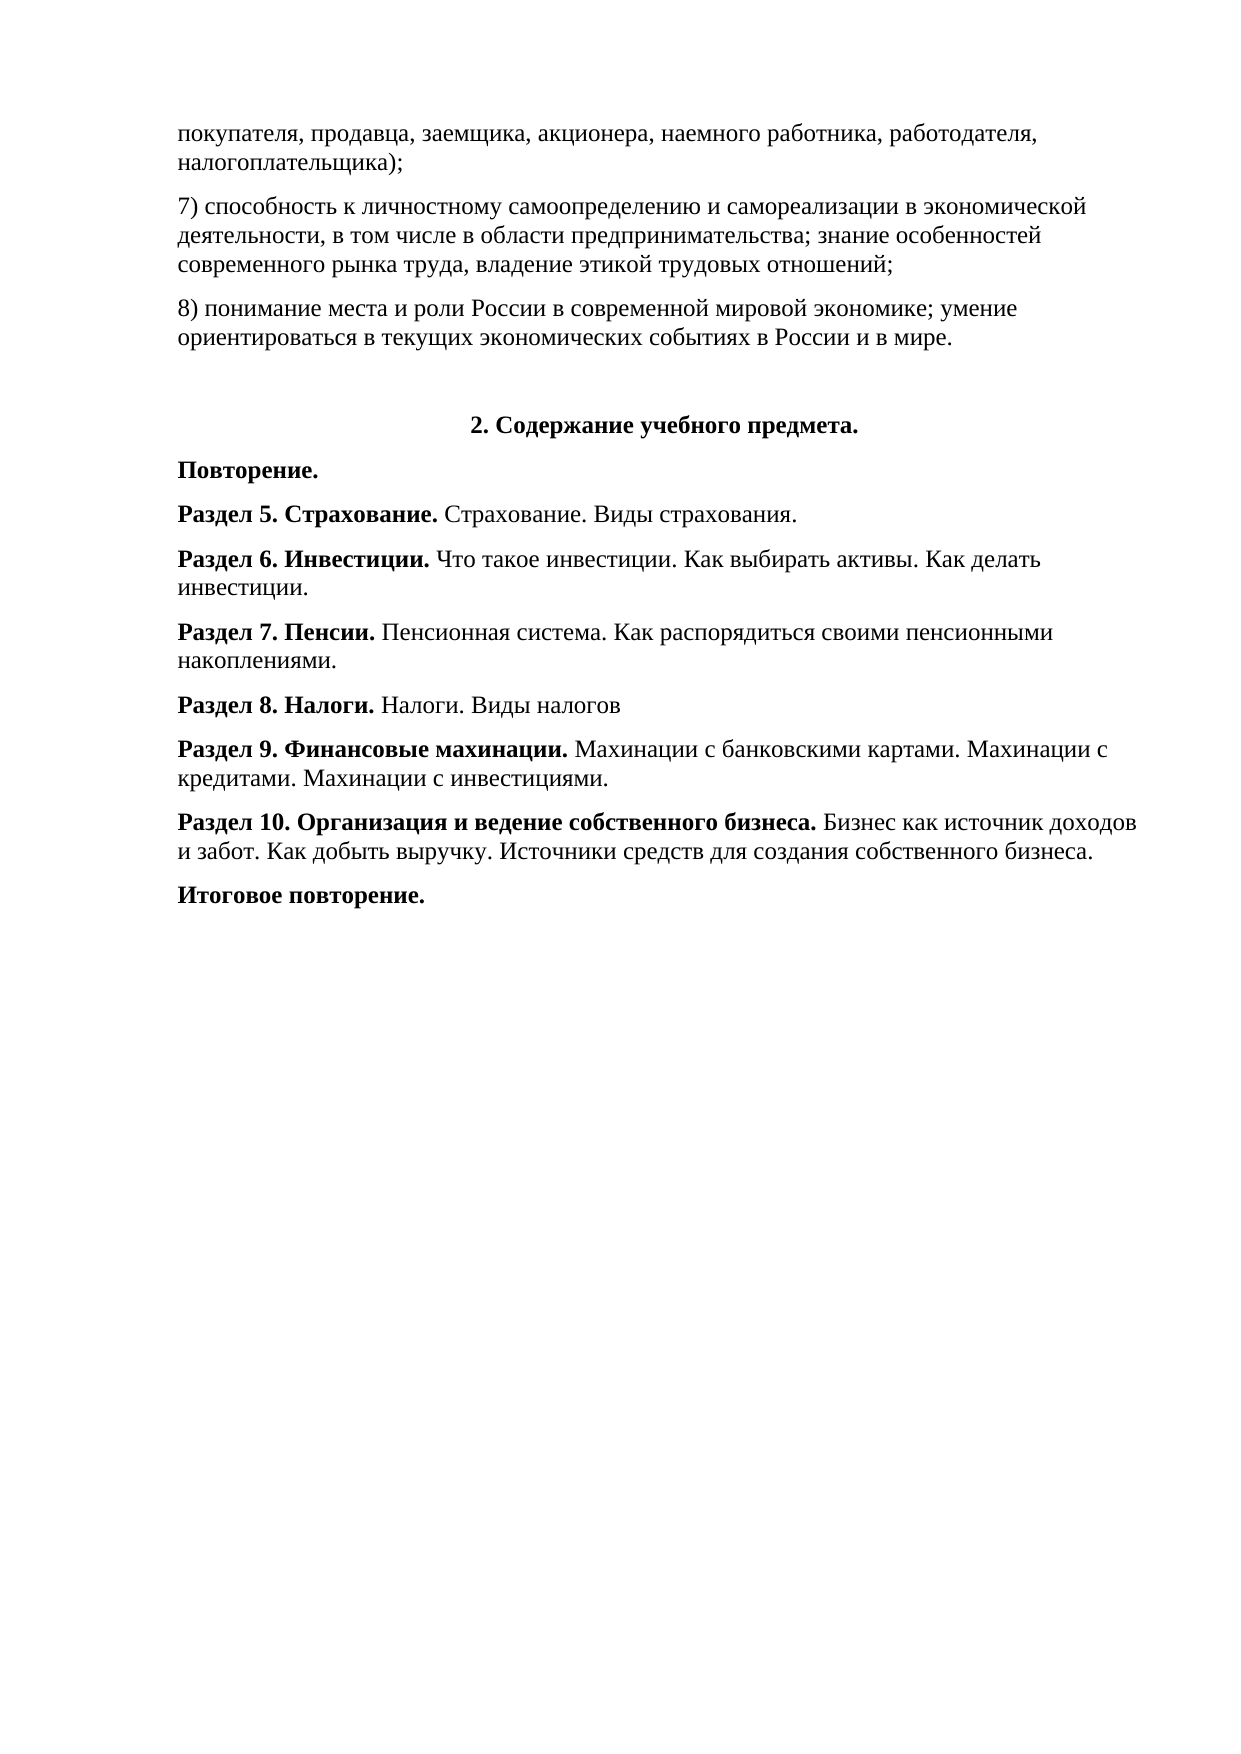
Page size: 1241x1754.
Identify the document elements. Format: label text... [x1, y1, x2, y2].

text 7) способность к личностному самоопределению и самореализации в экономической деятельности, в том числе в области предпринимательства; знание особенностей современного рынка труда, владение этикой трудовых отношений; [177, 191, 1152, 277]
text Раздел 5. Страхование. Страхование. Виды страхования. [177, 499, 1152, 528]
text Повторение. [177, 455, 1152, 484]
text 8) понимание места и роли России в современной мировой экономике; умение ориентироваться в текущих экономических событиях в России и в мире. [177, 293, 1152, 351]
text Раздел 7. Пенсии. Пенсионная система. Как распорядиться своими пенсионными накоплениями. [177, 617, 1152, 674]
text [177, 118, 1152, 176]
text Раздел 10. Организация и ведение собственного бизнеса. Бизнес как источник доходов и забот. Как добыть выручку. Источники средств для создания собственного бизнеса. [177, 807, 1152, 865]
text Раздел 8. Налоги. Налоги. Виды налогов [177, 690, 1152, 719]
text Раздел 9. Финансовые махинации. Махинации с банковскими картами. Махинации с кредитами. Махинации с инвестициями. [177, 734, 1152, 792]
text Итоговое повторение. [177, 881, 1152, 909]
text Раздел 6. Инвестиции. Что такое инвестиции. Как выбирать активы. Как делать инвестиции. [177, 544, 1152, 601]
text 2. Содержание учебного предмета. [177, 411, 1152, 439]
